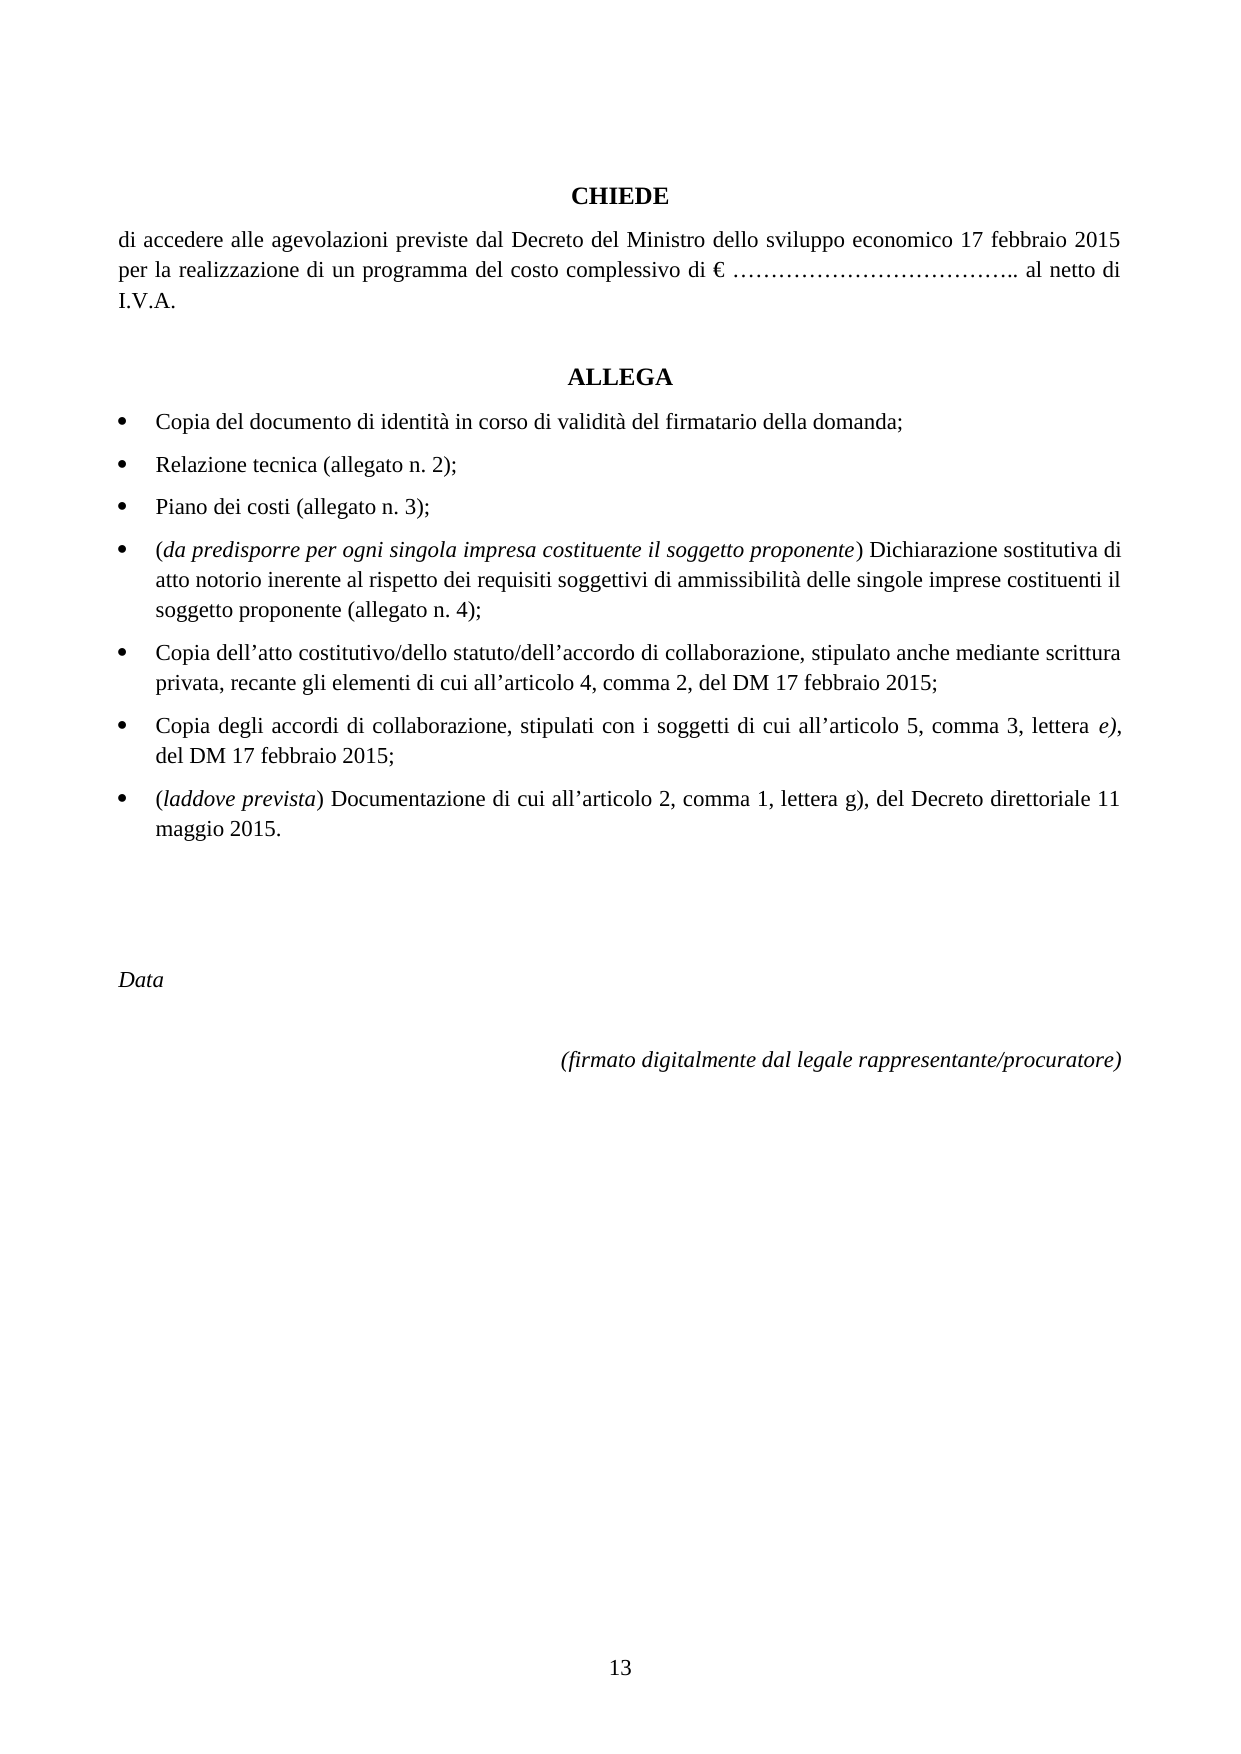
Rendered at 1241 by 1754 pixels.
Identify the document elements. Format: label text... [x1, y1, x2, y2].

list Copia dell’atto costitutivo/dello statuto/dell’accordo di collaborazione, stipulato anche mediante scrittura privata, recante gli elementi di cui all’articolo 4, comma 2, del DM 17 febbraio 2015; [118, 639, 1122, 696]
text ALLEGA [118, 362, 1122, 391]
list Relazione tecnica (allegato n. 2); [118, 451, 1122, 477]
text Data [118, 966, 1122, 992]
list (da predisporre per ogni singola impresa costituente il soggetto proponente) Dichiarazione sostitutiva di atto notorio inerente al rispetto dei requisiti soggettivi di ammissibilità delle singole imprese costituenti il soggetto proponente (allegato n. 4); [118, 536, 1122, 623]
list Piano dei costi (allegato n. 3); [118, 493, 1122, 520]
text di accedere alle agevolazioni previste dal Decreto del Ministro dello sviluppo economico 17 febbraio 2015 per la realizzazione di un programma del costo complessivo di € ……………………………….. al netto di I.V.A. [118, 226, 1122, 313]
list Copia del documento di identità in corso di validità del firmatario della domanda; [118, 408, 1122, 434]
list (laddove prevista) Documentazione di cui all’articolo 2, comma 1, lettera g), del Decreto direttoriale 11 maggio 2015. [118, 785, 1122, 842]
list Copia degli accordi di collaborazione, stipulati con i soggetti di cui all’articolo 5, comma 3, lettera e), del DM 17 febbraio 2015; [118, 712, 1122, 769]
text (firmato digitalmente dal legale rappresentante/procuratore) [156, 1046, 1122, 1072]
text CHIEDE [118, 181, 1122, 209]
